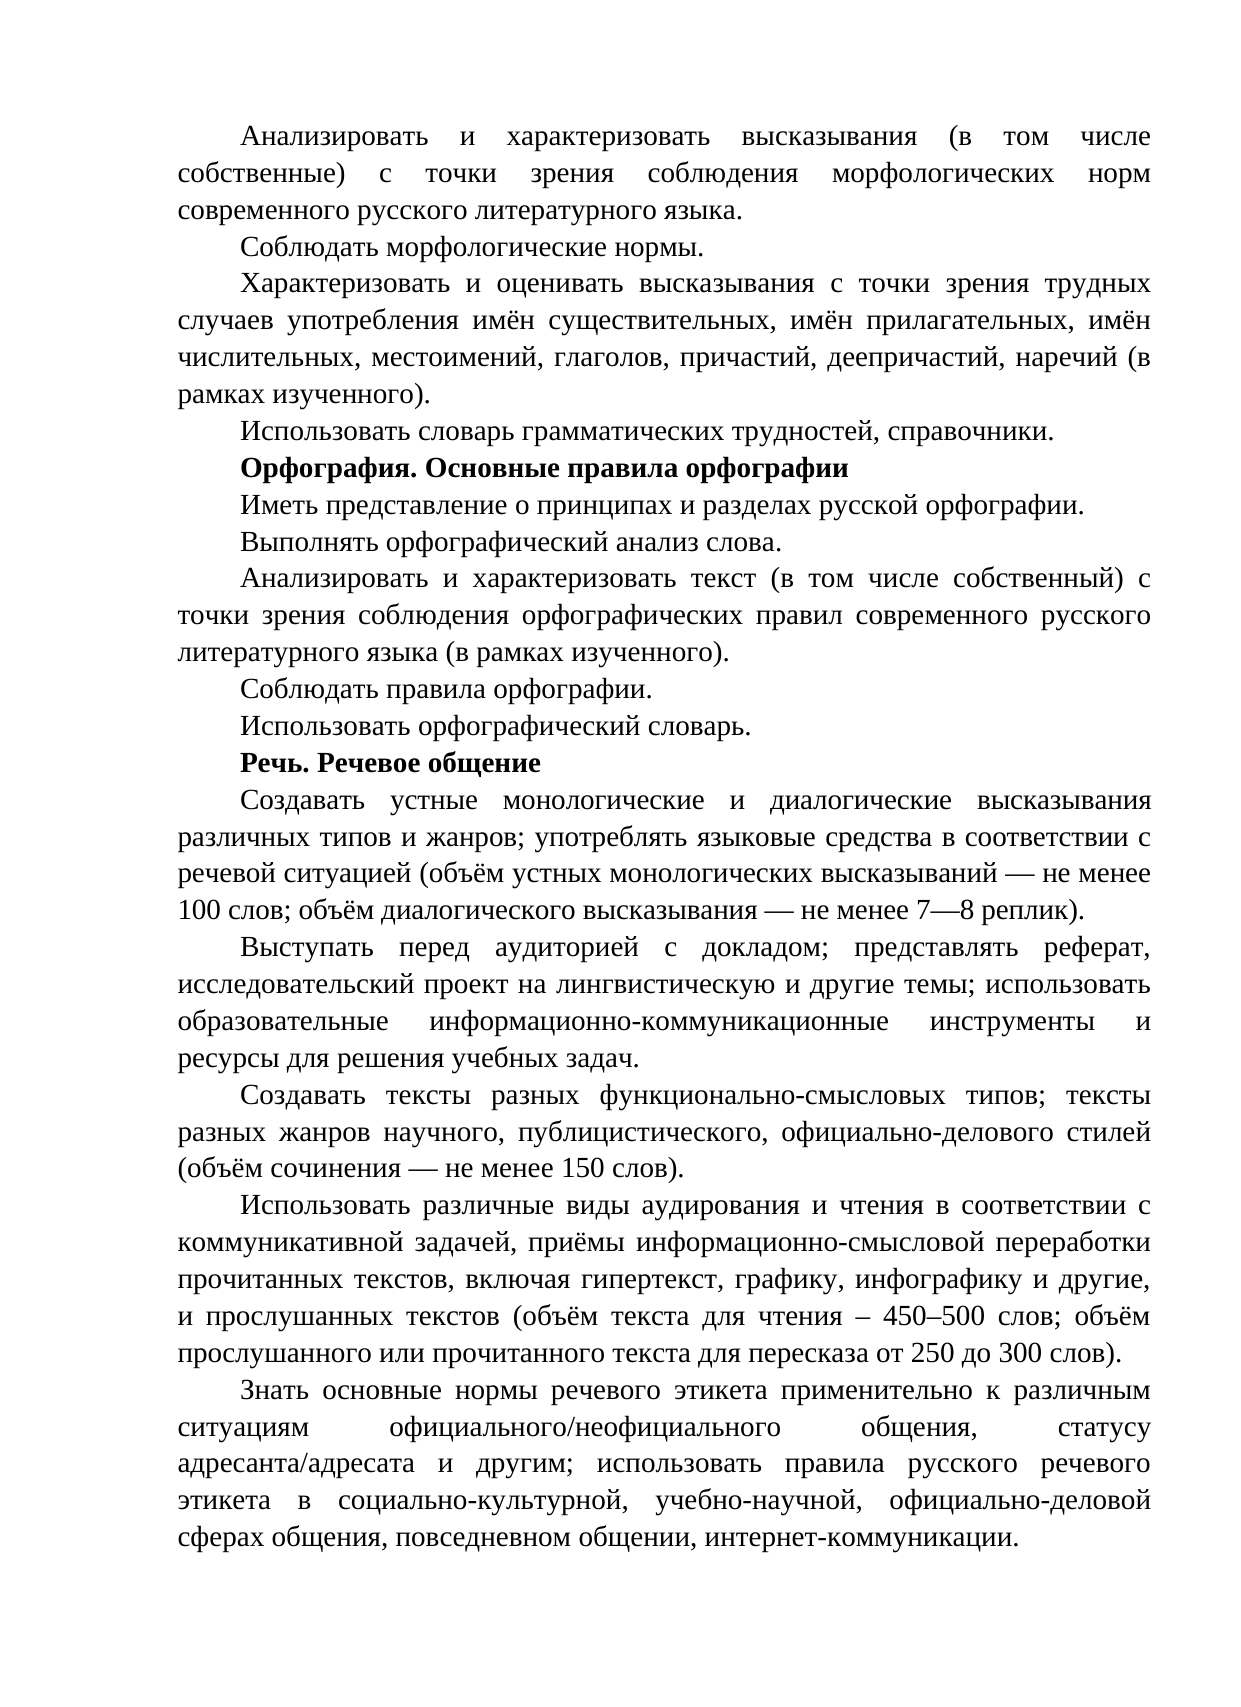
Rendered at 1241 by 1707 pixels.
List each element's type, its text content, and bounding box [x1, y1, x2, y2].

text Использовать словарь грамматических трудностей, справочники. [177, 413, 1152, 447]
text Выступать перед аудиторией с докладом; представлять реферат, исследовательский проект на лингвистическую и другие темы; использовать образовательные информационно-коммуникационные инструменты и ресурсы для решения учебных задач. [177, 929, 1152, 1073]
text Характеризовать и оценивать высказывания с точки зрения трудных случаев употребления имён существительных, имён прилагательных, имён числительных, местоимений, глаголов, причастий, деепричастий, наречий (в рамках изученного). [177, 266, 1152, 410]
text Знать основные нормы речевого этикета применительно к различным ситуациям официального/неофициального общения, статусу адресанта/адресата и другим; использовать правила русского речевого этикета в социально-культурной, учебно-научной, официально-деловой сферах общения, повседневном общении, интернет-коммуникации. [177, 1372, 1152, 1553]
text Иметь представление о принципах и разделах русской орфографии. [177, 487, 1152, 520]
text Соблюдать морфологические нормы. [177, 229, 1152, 262]
text Анализировать и характеризовать текст (в том числе собственный) с точки зрения соблюдения орфографических правил современного русского литературного языка (в рамках изученного). [177, 561, 1152, 668]
text Анализировать и характеризовать высказывания (в том числе собственные) с точки зрения соблюдения морфологических норм современного русского литературного языка. [177, 118, 1152, 225]
text Речь. Речевое общение [177, 745, 1152, 778]
text Создавать устные монологические и диалогические высказывания различных типов и жанров; употреблять языковые средства в соответствии с речевой ситуацией (объём устных монологических высказываний — не менее 100 слов; объём диалогического высказывания — не менее 7—8 реплик). [177, 782, 1152, 926]
text Создавать тексты разных функционально-смысловых типов; тексты разных жанров научного, публицистического, официально-делового стилей (объём сочинения — не менее 150 слов). [177, 1077, 1152, 1184]
text Использовать различные виды аудирования и чтения в соответствии с коммуникативной задачей, приёмы информационно-смысловой переработки прочитанных текстов, включая гипертекст, графику, инфографику и другие, и прослушанных текстов (объём текста для чтения – 450–500 слов; объём прослушанного или прочитанного текста для пересказа от 250 до 300 слов). [177, 1187, 1152, 1368]
text Использовать орфографический словарь. [177, 708, 1152, 742]
text Орфография. Основные правила орфографии [177, 450, 1152, 483]
text Соблюдать правила орфографии. [177, 671, 1152, 705]
text Выполнять орфографический анализ слова. [177, 524, 1152, 557]
